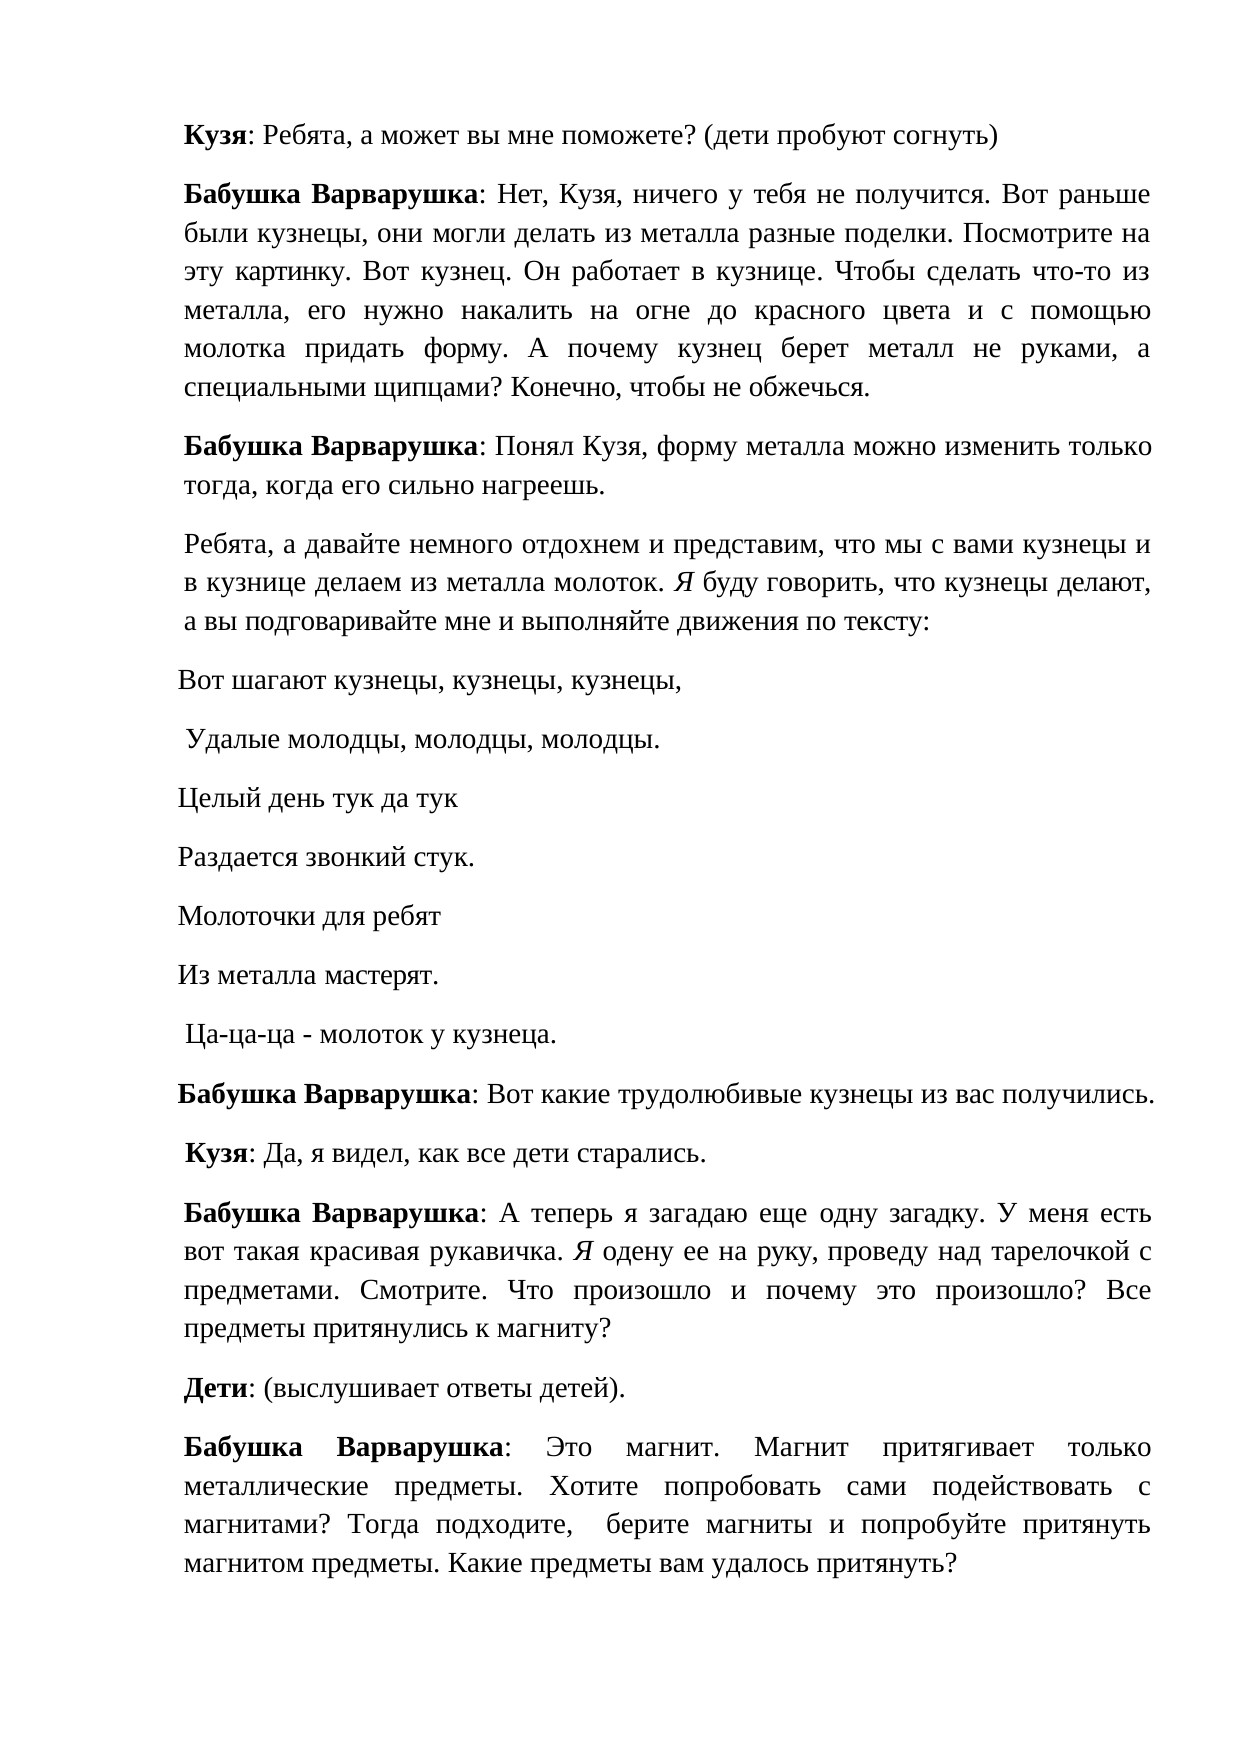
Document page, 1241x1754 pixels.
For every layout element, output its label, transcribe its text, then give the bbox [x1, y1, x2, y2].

text Ребята, а давайте немного отдохнем и представим, что мы с вами кузнецы и в кузнице делаем из металла молоток. Я буду говорить, что кузнецы делают, а вы подговаривайте мне и выполняйте движения по тексту: [184, 526, 1151, 637]
text Кузя: Ребята, а может вы мне поможете? (дети пробуют согнуть) [184, 117, 1178, 150]
text Из металла мастерят. [177, 957, 1178, 991]
text Бабушка Варварушка: Нет, Кузя, ничего у тебя не получится. Вот раньше были кузнецы, они могли делать из металла разные поделки. Посмотрите на эту картинку. Вот кузнец. Он работает в кузнице. Чтобы сделать что-то из металла, его нужно накалить на огне до красного цвета и с помощью молотка придать форму. А почему кузнец берет металл не руками, а специальными щипцами? Конечно, чтобы не обжечься. [184, 176, 1151, 402]
text Дети: (выслушивает ответы детей). [184, 1370, 1178, 1403]
text Бабушка Варварушка: Это магнит. Магнит притягивает только металлические предметы. Хотите попробовать сами подействовать с магнитами? Тогда подходите, берите магниты и попробуйте притянуть магнитом предметы. Какие предметы вам удалось притянуть? [184, 1429, 1152, 1578]
text Бабушка Варварушка: Вот какие трудолюбивые кузнецы из вас получились. [177, 1076, 1178, 1109]
text Бабушка Варварушка: Понял Кузя, форму металла можно изменить только тогда, когда его сильно нагреешь. [184, 428, 1153, 500]
text Кузя: Да, я видел, как все дети старались. [185, 1135, 1178, 1169]
text Ца-ца-ца - молоток у кузнеца. [185, 1017, 1178, 1050]
text Бабушка Варварушка: А теперь я загадаю еще одну загадку. У меня есть вот такая красивая рукавичка. Я одену ее на руку, проведу над тарелочкой с предметами. Смотрите. Что произошло и почему это произошло? Все предметы притянулись к магниту? [184, 1195, 1152, 1344]
text Целый день тук да тук Раздается звонкий стук. Молоточки для ребят [177, 780, 577, 932]
text Вот шагают кузнецы, кузнецы, кузнецы, Удалые молодцы, молодцы, молодцы. [177, 662, 776, 755]
